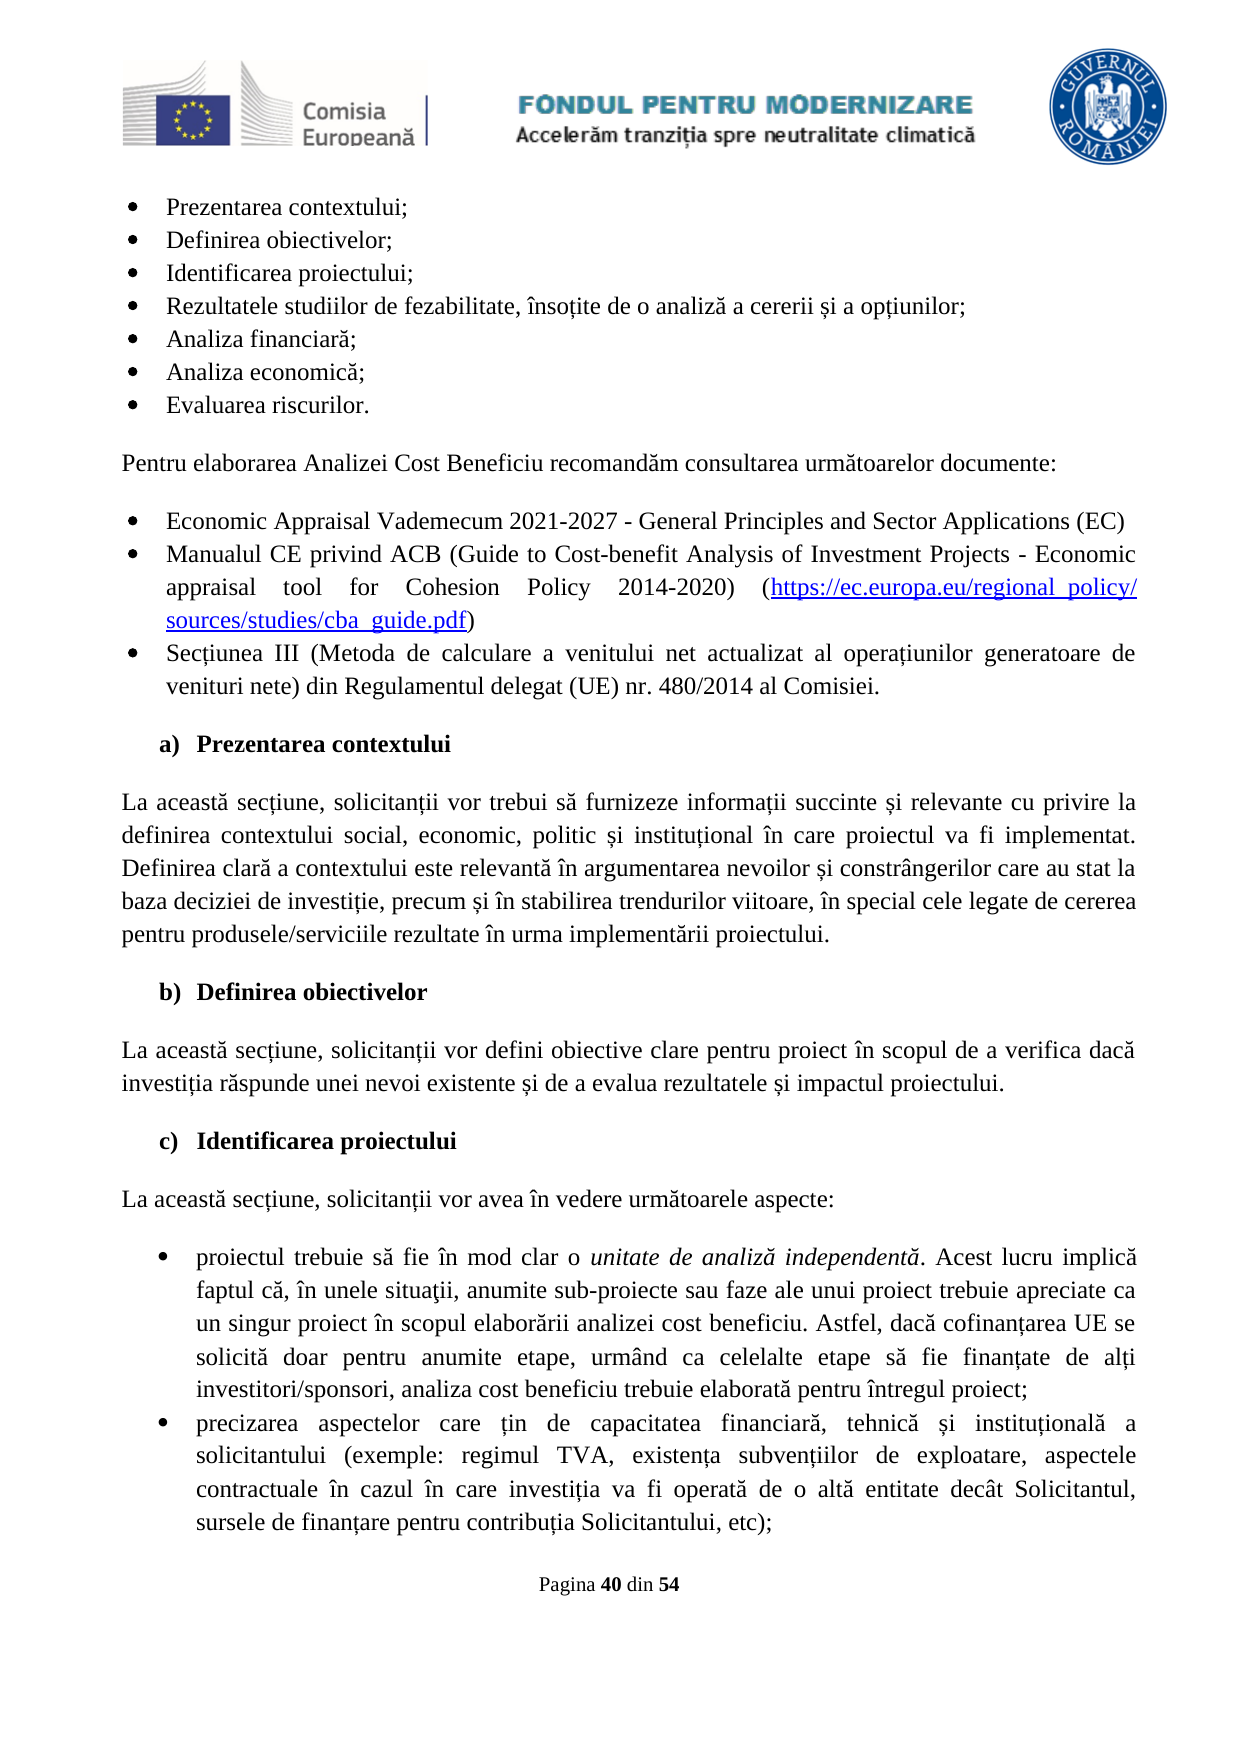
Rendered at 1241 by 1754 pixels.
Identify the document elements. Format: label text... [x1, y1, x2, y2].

list Analiza economică; [128, 357, 1137, 386]
text La această secțiune, solicitanții vor defini obiective clare pentru proiect în scopul de a verifica dacă investiția răspunde unei nevoi existente și de a evalua rezultatele și impactul proiectului. [121, 1035, 1137, 1097]
list proiectul trebuie să fie în mod clar o unitate de analiză independentă. Acest lucru implică faptul că, în unele situaţii, anumite sub-proiecte sau faze ale unui proiect trebuie apreciate ca un singur proiect în scopul elaborării analizei cost beneficiu. Astfel, dacă cofinanțarea UE se solicită doar pentru anumite etape, urmând ca celelalte etape să fie finanțate de alți investitori/sponsori, analiza cost beneficiu trebuie elaborată pentru întregul proiect; [159, 1242, 1137, 1403]
list Analiza financiară; [128, 324, 1137, 353]
text La această secțiune, solicitanții vor avea în vedere următoarele aspecte: [121, 1184, 1137, 1213]
text Pentru elaborarea Analizei Cost Beneficiu recomandăm consultarea următoarelor documente: [121, 448, 1137, 477]
list Prezentarea contextului; [128, 192, 1137, 221]
list Economic Appraisal Vademecum 2021-2027 - General Principles and Sector Applications (EC) [128, 506, 1137, 535]
picture [493, 79, 999, 163]
list Identificarea proiectului; [128, 258, 1137, 287]
list Prezentarea contextului [159, 729, 1137, 758]
list Evaluarea riscurilor. [128, 390, 1137, 419]
list Rezultatele studiilor de fezabilitate, însoțite de o analiză a cererii și a opțiunilor; [128, 291, 1137, 320]
list Identificarea proiectului [159, 1126, 1137, 1155]
list Definirea obiectivelor; [128, 225, 1137, 254]
list Manualul CE privind ACB (Guide to Cost-benefit Analysis of Investment Projects - Economic appraisal tool for Cohesion Policy 2014-2020) (https://ec.europa.eu/regional_policy/ sources/studies/cba_guide.pdf) [128, 539, 1137, 634]
list Secțiunea III (Metoda de calculare a venitului net actualizat al operațiunilor generatoare de venituri nete) din Regulamentul delegat (UE) nr. 480/2014 al Comisiei. [128, 638, 1137, 700]
picture [1048, 48, 1168, 166]
picture [121, 60, 428, 145]
text La această secțiune, solicitanții vor trebui să furnizeze informații succinte și relevante cu privire la definirea contextului social, economic, politic și instituțional în care proiectul va fi implementat. Definirea clară a contextului este relevantă în argumentarea nevoilor și constrângerilor care au stat la baza deciziei de investiție, precum și în stabilirea trendurilor viitoare, în special cele legate de cererea pentru produsele/serviciile rezultate în urma implementării proiectului. [121, 787, 1137, 948]
list precizarea aspectelor care țin de capacitatea financiară, tehnică și instituțională a solicitantului (exemple: regimul TVA, existența subvențiilor de exploatare, aspectele contractuale în cazul în care investiția va fi operată de o altă entitate decât Solicitantul, sursele de finanțare pentru contribuția Solicitantului, etc); [159, 1408, 1137, 1535]
list Definirea obiectivelor [159, 977, 1137, 1006]
